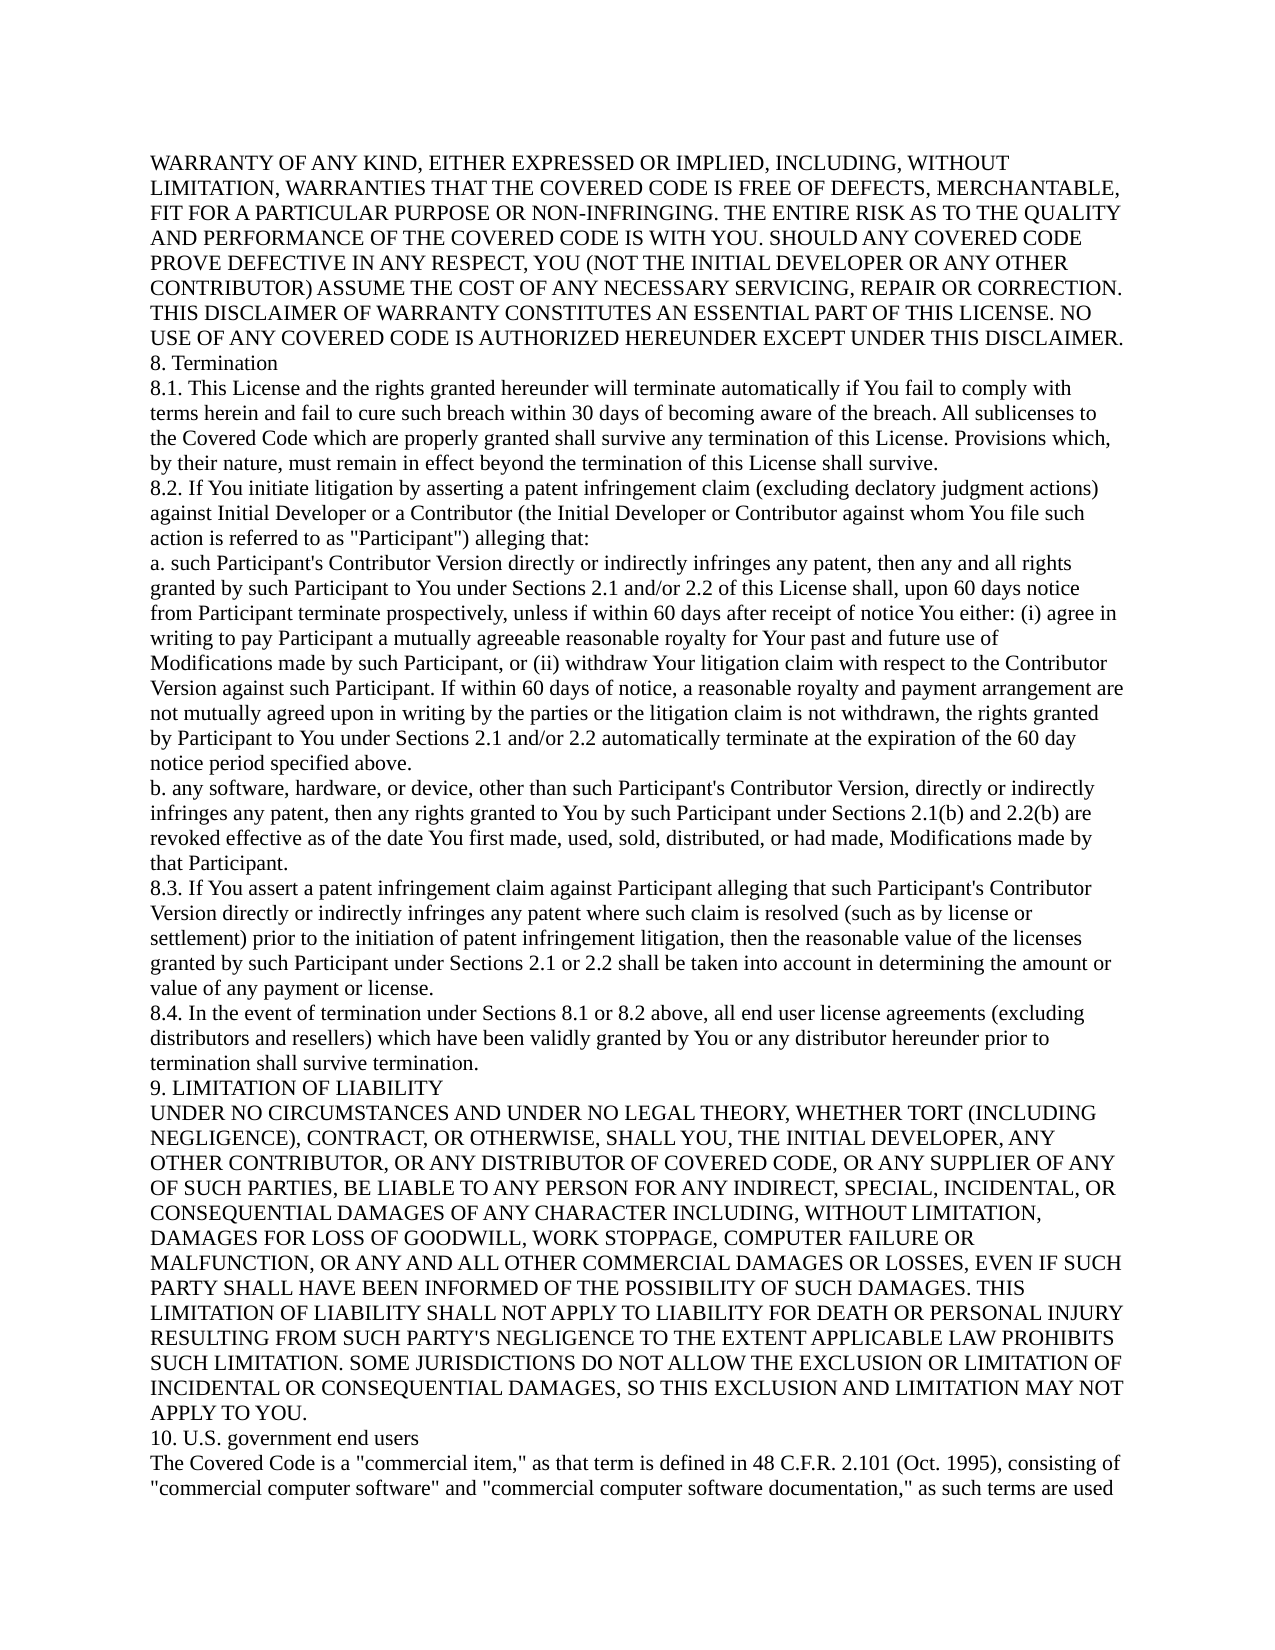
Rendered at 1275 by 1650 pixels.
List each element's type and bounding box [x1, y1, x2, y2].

text [150, 150, 1125, 1500]
